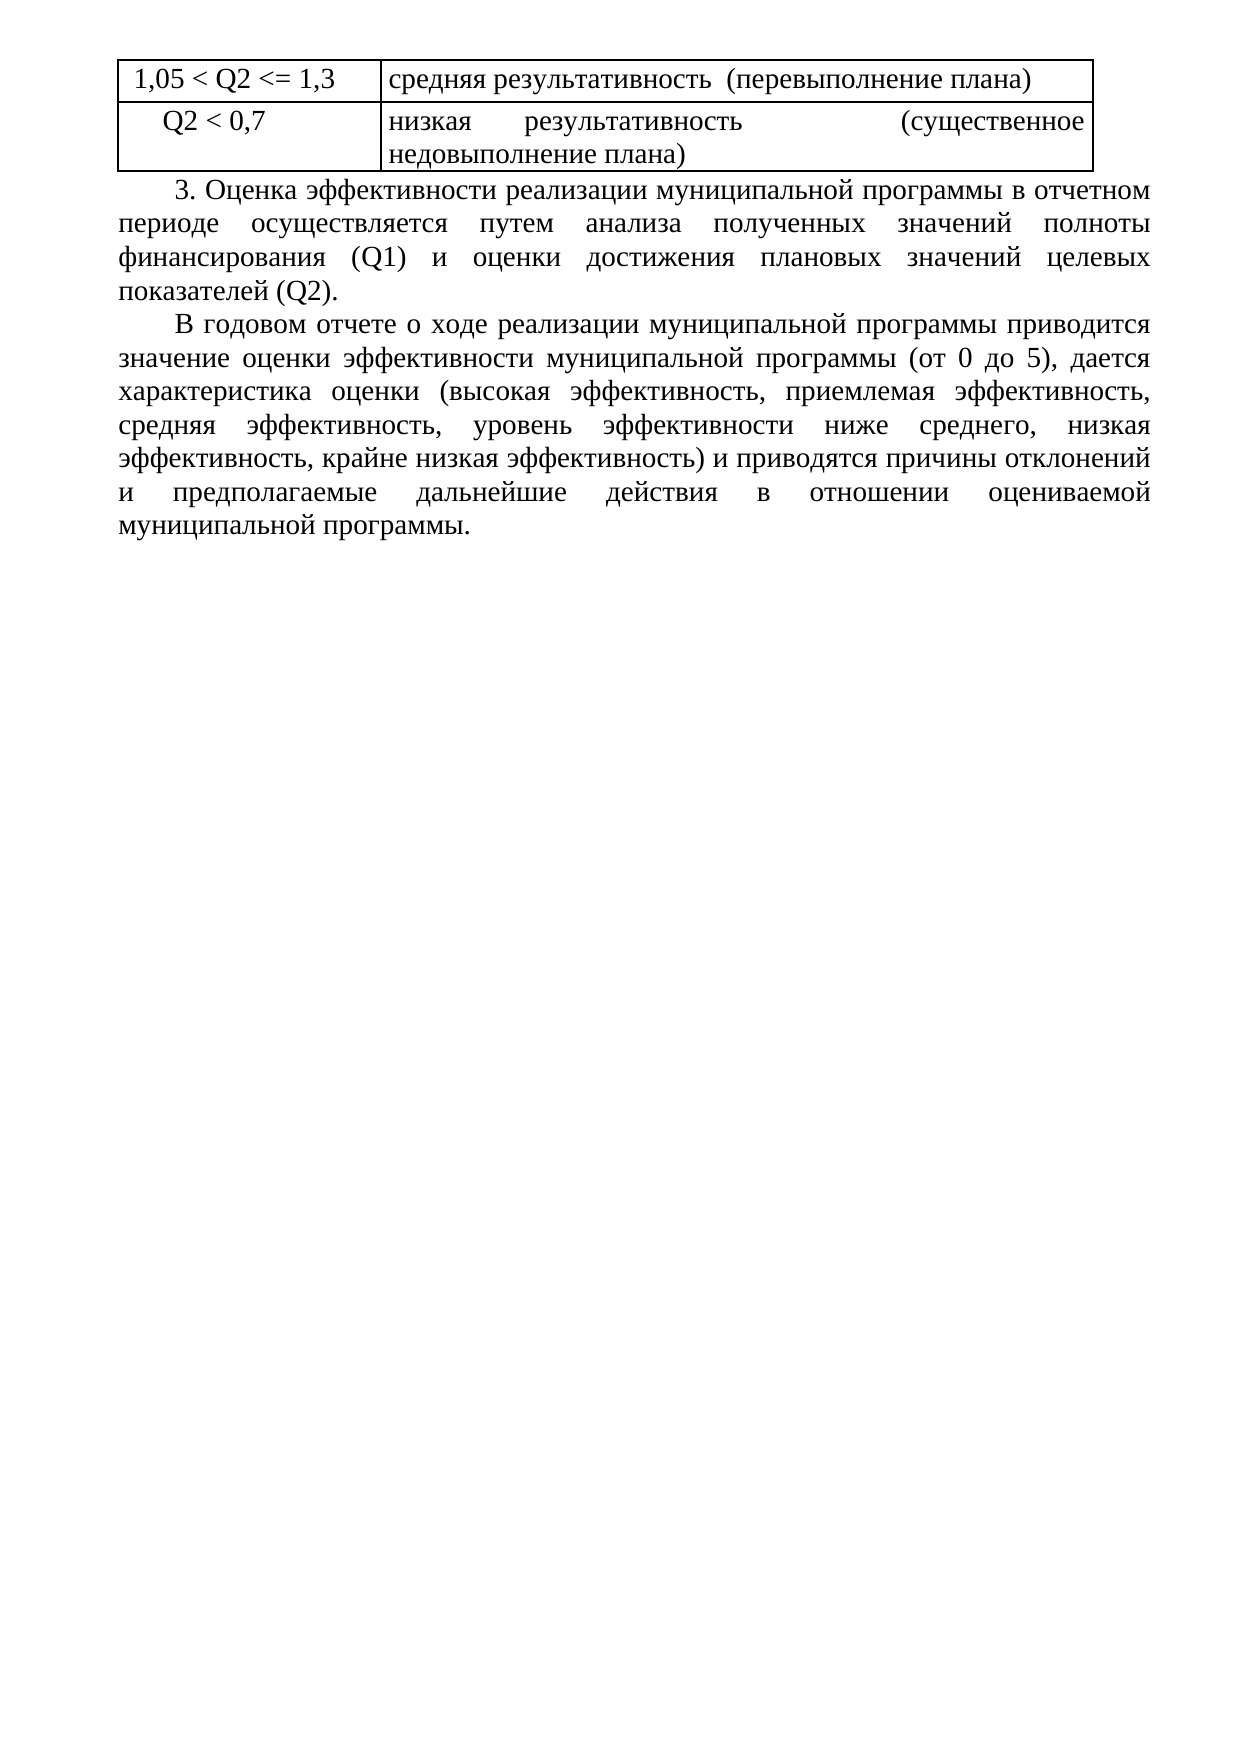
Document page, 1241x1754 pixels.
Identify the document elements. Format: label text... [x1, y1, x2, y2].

text 3. Оценка эффективности реализации муниципальной программы в отчетном периоде осуществляется путем анализа полученных значений полноты финансирования (Q1) и оценки достижения плановых значений целевых показателей (Q2). [118, 172, 1152, 306]
table_cell 1,05 < Q2 <= 1,3 [119, 61, 380, 101]
table_cell средняя результативность (перевыполнение плана) [382, 61, 1092, 101]
text В годовом отчете о ходе реализации муниципальной программы приводится значение оценки эффективности муниципальной программы (от 0 до 5), дается характеристика оценки (высокая эффективность, приемлемая эффективность, средняя эффективность, уровень эффективности ниже среднего, низкая эффективность, крайне низкая эффективность) и приводятся причины отклонений и предполагаемые дальнейшие действия в отношении оцениваемой муниципальной программы. [118, 306, 1152, 541]
table_cell низкая результативность (существенное недовыполнение плана) [382, 103, 1092, 170]
table_cell Q2 < 0,7 [119, 103, 380, 170]
